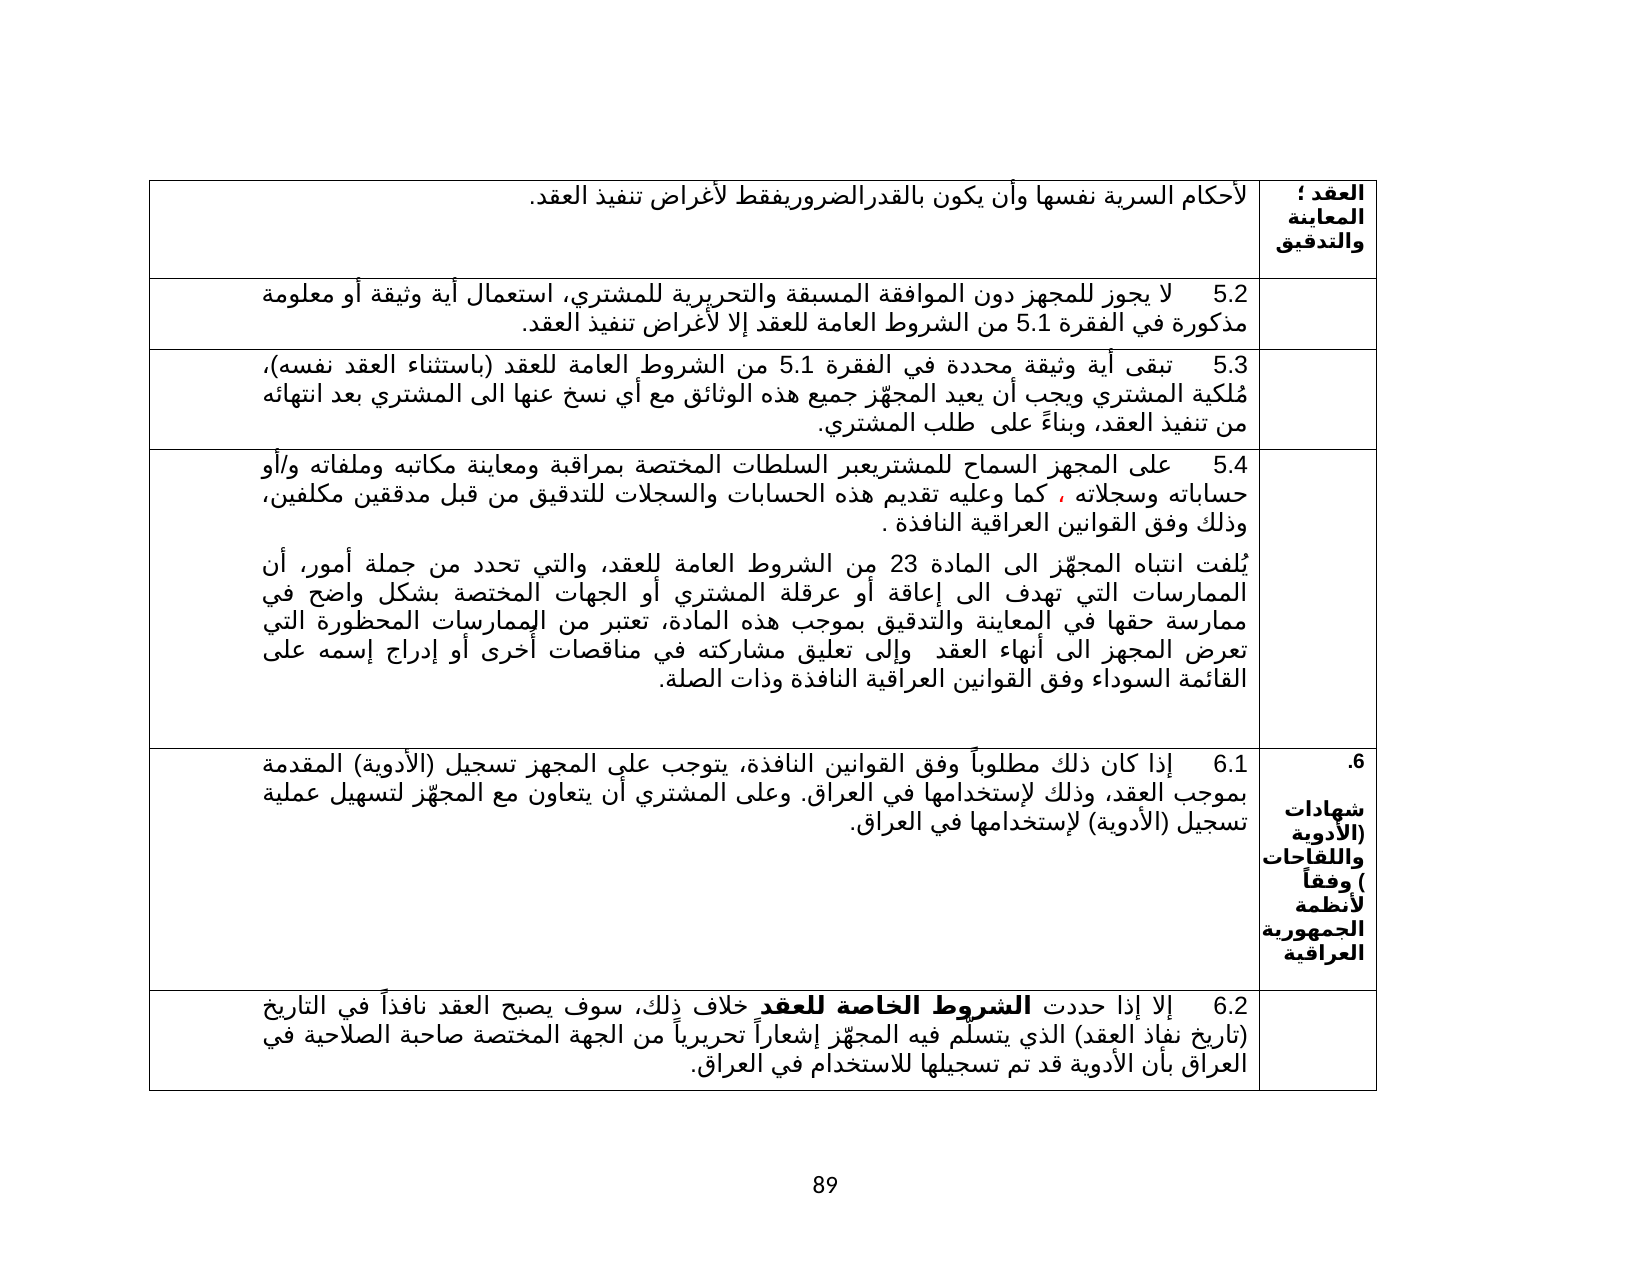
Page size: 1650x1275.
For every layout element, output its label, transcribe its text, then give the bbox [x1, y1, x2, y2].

table_cell 6. شهادات (الأدوية واللقاحات) وفقاً لأنظمة الجمهورية العراقية [1260, 749, 1376, 990]
table_cell 6.2 إلا إذا حددت الشروط الخاصة للعقد خلاف ذلك، سوف يصبح العقد نافذاً في التاريخ (تاريخ نفاذ العقد) الذي يتسلّم فيه المجهّز إشعاراً تحريرياً من الجهة المختصة صاحبة الصلاحية في العراق بأن الأدوية قد تم تسجيلها للاستخدام في العراق. [150, 991, 1259, 1090]
table_cell 6.1 إذا كان ذلك مطلوباً وفق القوانين النافذة، يتوجب على المجهز تسجيل (الأدوية) المقدمة بموجب العقد، وذلك لإستخدامها في العراق. وعلى المشتري أن يتعاون مع المجهّز لتسهيل عملية تسجيل (الأدوية) لإستخدامها في العراق. [150, 749, 1259, 990]
table_cell [1260, 991, 1376, 1090]
table_cell 5.2 لا يجوز للمجهز دون الموافقة المسبقة والتحريرية للمشتري، استعمال أية وثيقة أو معلومة مذكورة في الفقرة 5.1 من الشروط العامة للعقد إلا لأغراض تنفيذ العقد. [150, 279, 1259, 349]
table_cell 5.4 على المجهز السماح للمشتريعبر السلطات المختصة بمراقبة ومعاينة مكاتبه وملفاته و/أو حساباته وسجلاته ، كما وعليه تقديم هذه الحسابات والسجلات للتدقيق من قبل مدققين مكلفين، وذلك وفق القوانين العراقية النافذة . يُلفت انتباه المجهّز الى المادة 23 من الشروط العامة للعقد، والتي تحدد من جملة أمور، أن الممارسات التي تهدف الى إعاقة أو عرقلة المشتري أو الجهات المختصة بشكل واضح في ممارسة حقها في المعاينة والتدقيق بموجب هذه المادة، تعتبر من الممارسات المحظورة التي تعرض المجهز الى أنهاء العقد وإلى تعليق مشاركته في مناقصات أُخرى أو إدراج إسمه على القائمة السوداء وفق القوانين العراقية النافذة وذات الصلة. [150, 450, 1259, 748]
table_cell 5.3 تبقى أية وثيقة محددة في الفقرة 5.1 من الشروط العامة للعقد (باستثناء العقد نفسه)، مُلكية المشتري ويجب أن يعيد المجهّز جميع هذه الوثائق مع أي نسخ عنها الى المشتري بعد انتهائه من تنفيذ العقد، وبناءً على طلب المشتري. [150, 350, 1259, 449]
table_cell [1260, 279, 1376, 349]
table_cell [1260, 450, 1376, 748]
table_cell [1260, 350, 1376, 449]
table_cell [150, 181, 1259, 278]
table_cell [1260, 181, 1376, 278]
